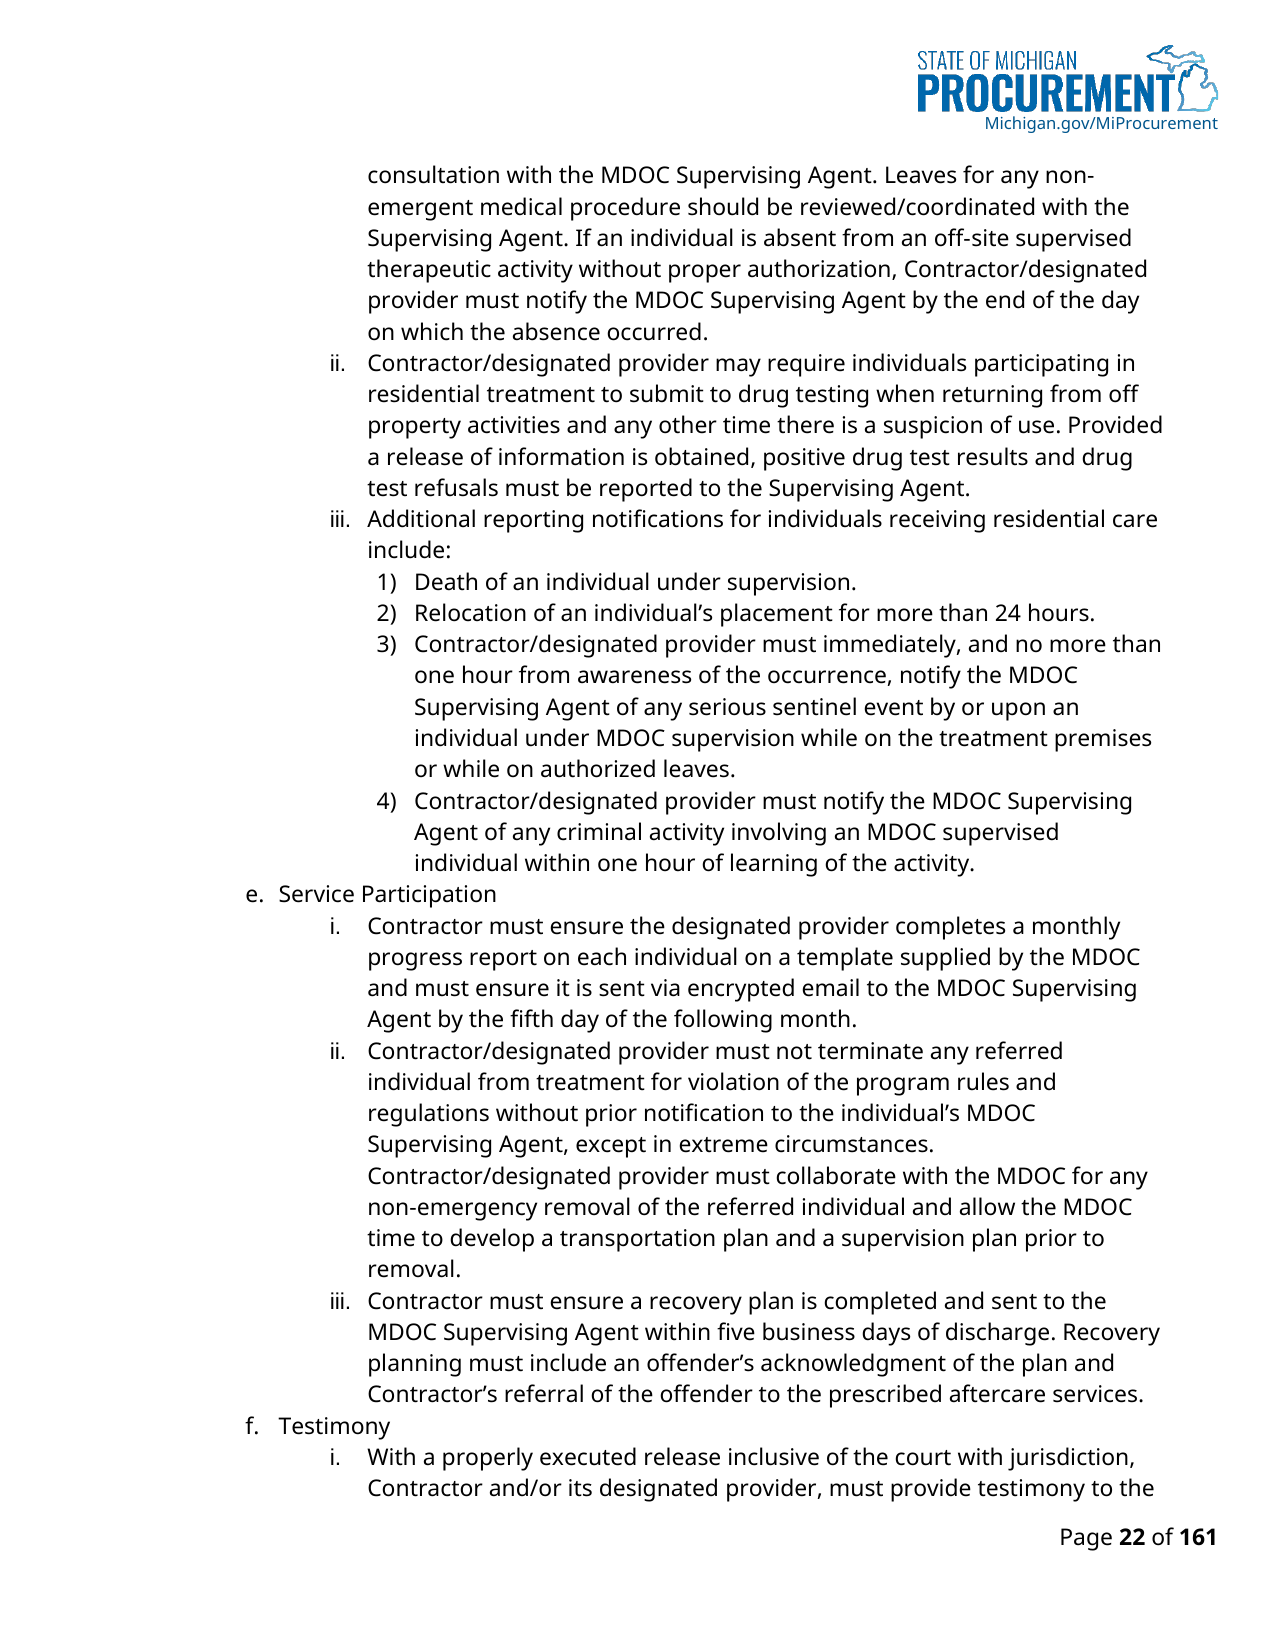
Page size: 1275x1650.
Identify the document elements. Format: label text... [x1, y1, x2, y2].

list Testimony [245, 1409, 1164, 1441]
list Relocation of an individual’s placement for more than 24 hours. [376, 597, 1164, 628]
list Contractor/designated provider may require individuals participating in residential treatment to submit to drug testing when returning from off property activities and any other time there is a suspicion of use. Provided a release of information is obtained, positive drug test results and drug test refusals must be reported to the Supervising Agent. [329, 347, 1164, 503]
list Contractor must ensure a recovery plan is completed and sent to the MDOC Supervising Agent within five business days of discharge. Recovery planning must include an offender’s acknowledgment of the plan and Contractor’s referral of the offender to the prescribed aftercare services. [329, 1284, 1164, 1409]
list Service Participation [245, 878, 1164, 909]
list Death of an individual under supervision. [376, 566, 1164, 597]
list Contractor/designated provider must not terminate any referred individual from treatment for violation of the program rules and regulations without prior notification to the individual’s MDOC Supervising Agent, except in extreme circumstances. Contractor/designated provider must collaborate with the MDOC for any non-​emergency removal of the referred individual and allow the MDOC time to develop a transportation plan and a supervision plan prior to removal. [329, 1034, 1164, 1284]
list Contractor must ensure the designated provider completes a monthly progress report on each individual on a template supplied by the MDOC and must ensure it is sent via encrypted email to the MDOC Supervising Agent by the fifth day of the following month. [329, 909, 1164, 1034]
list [329, 1441, 1164, 1503]
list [329, 159, 1164, 347]
list Contractor/designated provider must immediately, and no more than one hour from awareness of the occurrence, notify the MDOC Supervising Agent of any serious sentinel event by or upon an individual under MDOC supervision while on the treatment premises or while on authorized leaves. [376, 628, 1164, 784]
list Contractor/designated provider must notify the MDOC Supervising Agent of any criminal activity involving an MDOC supervised individual within one hour of learning of the activity. [376, 784, 1164, 878]
list Additional reporting notifications for individuals receiving residential care include: [329, 503, 1164, 565]
picture [918, 45, 1219, 112]
